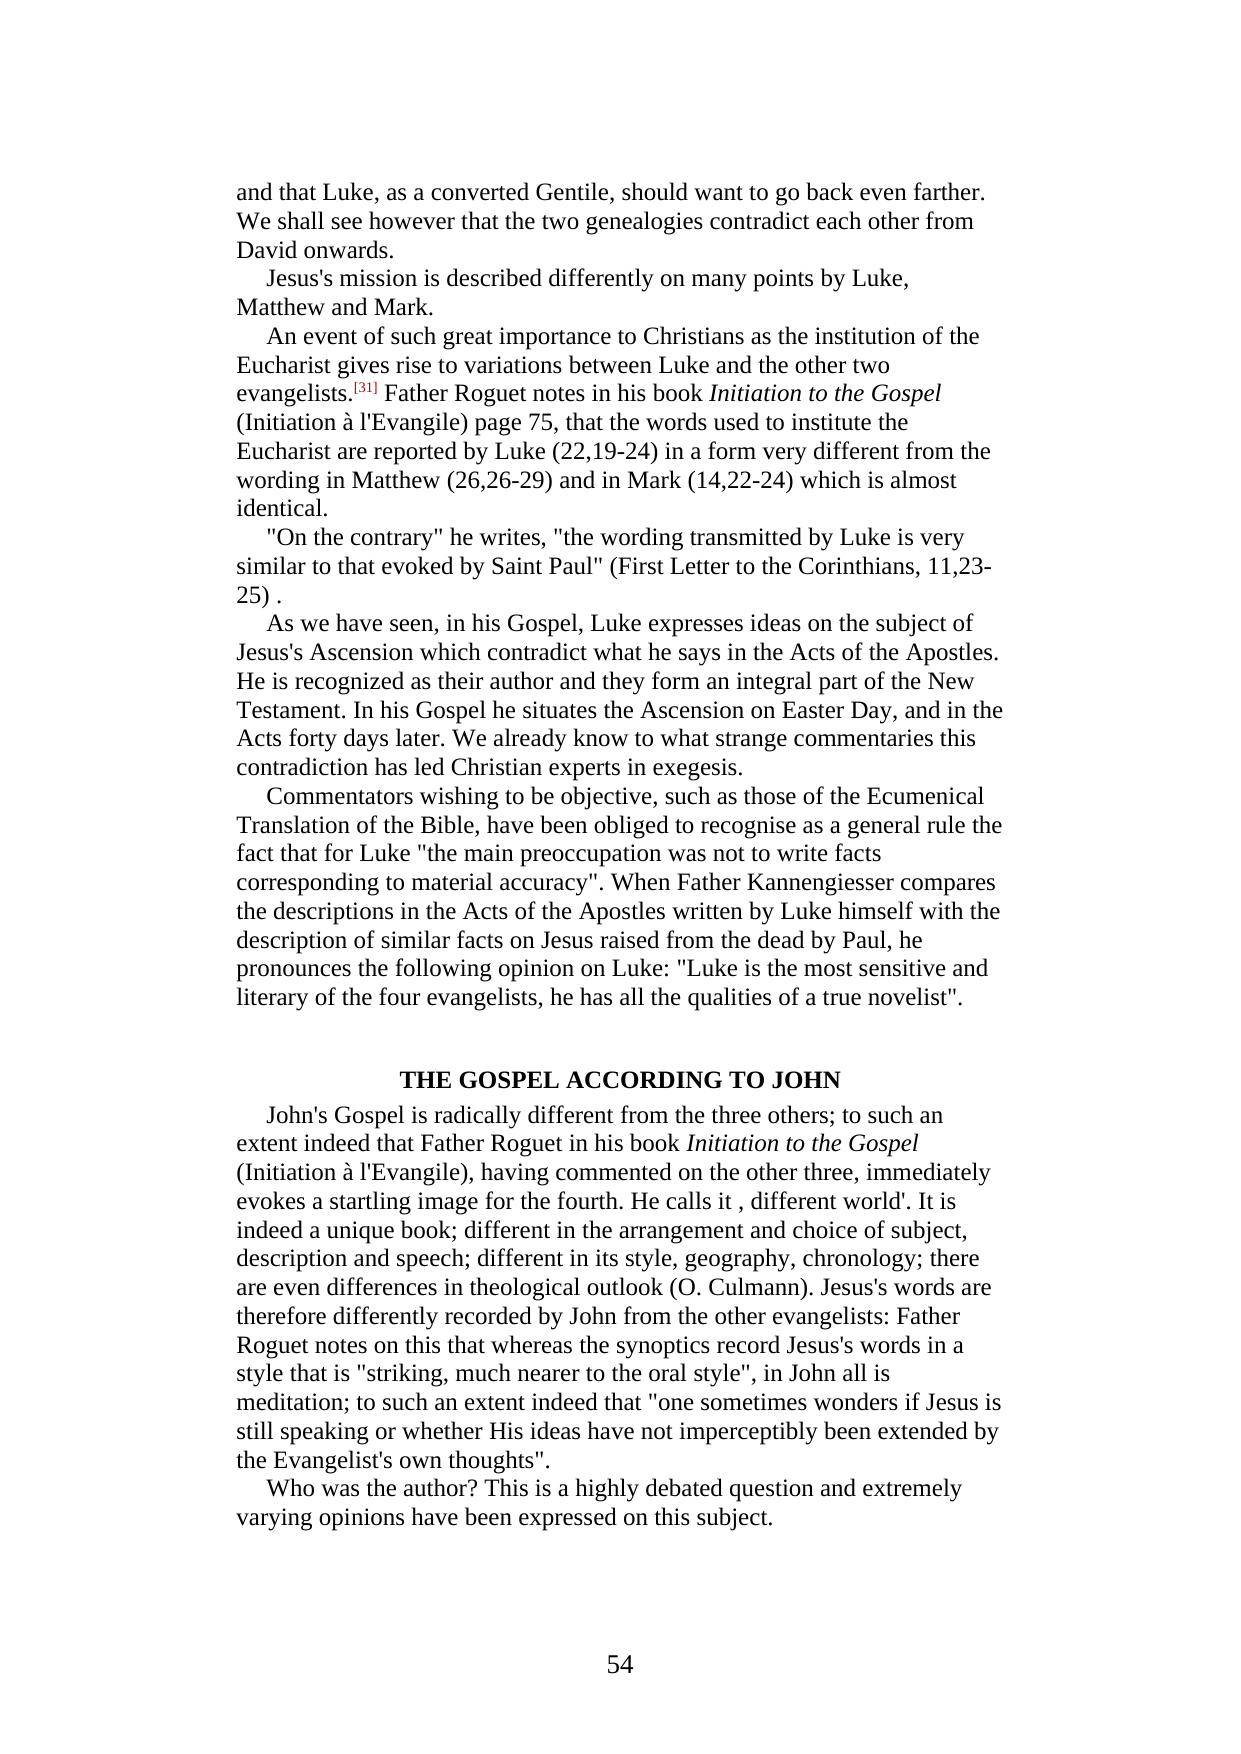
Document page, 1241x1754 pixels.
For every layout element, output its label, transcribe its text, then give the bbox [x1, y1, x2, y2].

text Who was the author? This is a highly debated question and extremely varying opinions have been expressed on this subject. [236, 1473, 1004, 1531]
text John's Gospel is radically different from the three others; to such an extent indeed that Father Roguet in his book Initiation to the Gospel (Initiation à l'Evangile), having commented on the other three, immediately evokes a startling image for the fourth. He calls it , different world'. It is indeed a unique book; different in the arrangement and choice of subject, description and speech; different in its style, geography, chronology; there are even differences in theological outlook (O. Culmann). Jesus's words are therefore differently recorded by John from the other evangelists: Father Roguet notes on this that whereas the synoptics record Jesus's words in a style that is "striking, much nearer to the oral style", in John all is meditation; to such an extent indeed that "one sometimes wonders if Jesus is still speaking or whether His ideas have not imperceptibly been extended by the Evangelist's own thoughts". [236, 1100, 1004, 1473]
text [236, 177, 1004, 263]
text As we have seen, in his Gospel, Luke expresses ideas on the subject of Jesus's Ascension which contradict what he says in the Acts of the Apostles. He is recognized as their author and they form an integral part of the New Testament. In his Gospel he situates the Ascension on Easter Day, and in the Acts forty days later. We already know to what strange commentaries this contradiction has led Christian experts in exegesis. [236, 608, 1004, 781]
text An event of such great importance to Christians as the institution of the Eucharist gives rise to variations between Luke and the other two evangelists.[31] Father Roguet notes in his book Initiation to the Gospel (Initiation à l'Evangile) page 75, that the words used to institute the Eucharist are reported by Luke (22,19-24) in a form very different from the wording in Matthew (26,26-29) and in Mark (14,22-24) which is almost identical. [236, 321, 1004, 522]
text Commentators wishing to be objective, such as those of the Ecumenical Translation of the Bible, have been obliged to recognise as a general rule the fact that for Luke "the main preoccupation was not to write facts corresponding to material accuracy". When Father Kannengiesser compares the descriptions in the Acts of the Apostles written by Luke himself with the description of similar facts on Jesus raised from the dead by Paul, he pronounces the following opinion on Luke: "Luke is the most sensitive and literary of the four evangelists, he has all the qualities of a true novelist". [236, 781, 1004, 1011]
text "On the contrary" he writes, "the wording transmitted by Luke is very similar to that evoked by Saint Paul" (First Letter to the Corinthians, 11,23-25) . [236, 522, 1004, 608]
text Jesus's mission is described differently on many points by Luke, Matthew and Mark. [236, 263, 1004, 321]
text THE GOSPEL ACCORDING TO JOHN [236, 1036, 1004, 1093]
